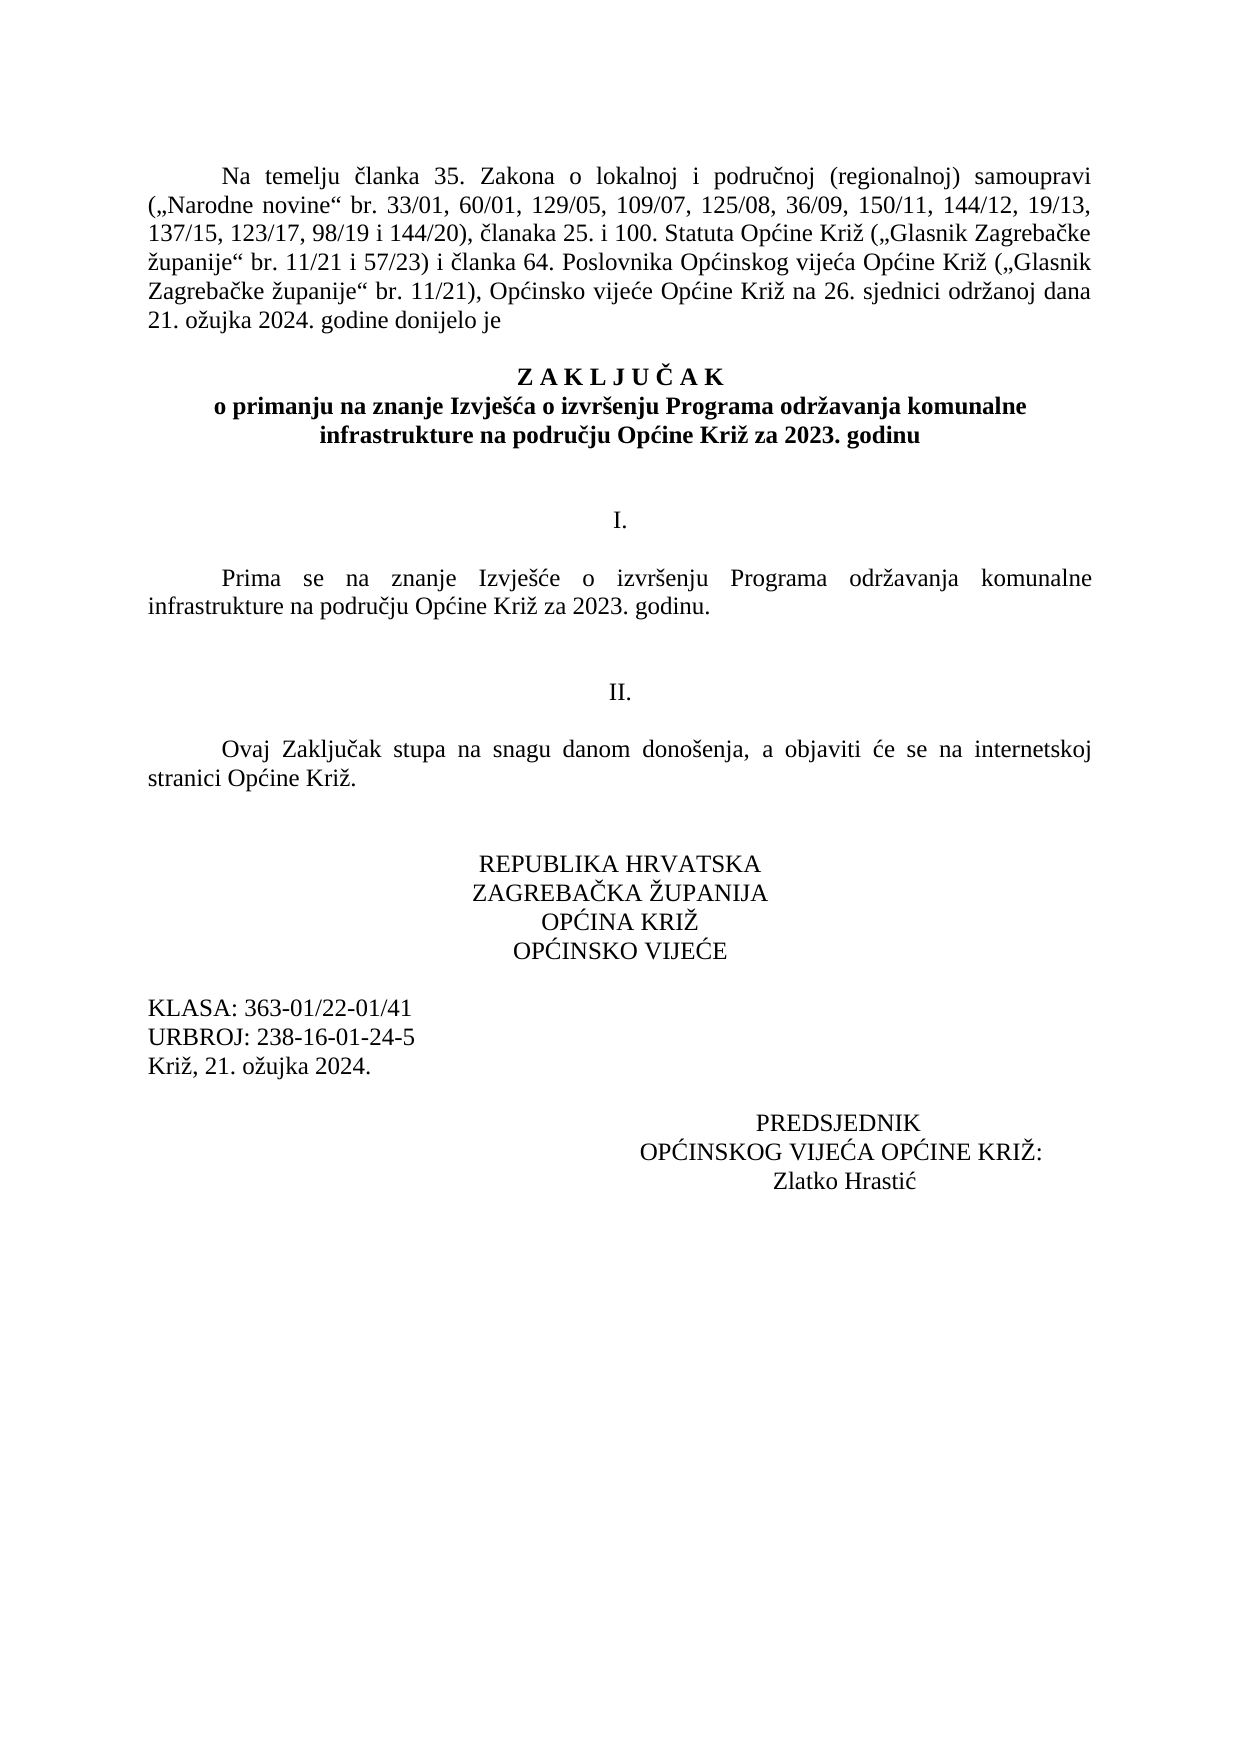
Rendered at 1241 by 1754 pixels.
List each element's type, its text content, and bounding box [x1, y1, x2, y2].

text Zlatko Hrastić [148, 1166, 1092, 1194]
text Na temelju članka 35. Zakona o lokalnoj i područnoj (regionalnoj) samoupravi („Narodne novine“ br. 33/01, 60/01, 129/05, 109/07, 125/08, 36/09, 150/11, 144/12, 19/13, 137/15, 123/17, 98/19 i 144/20), članaka 25. i 100. Statuta Općine Križ („Glasnik Zagrebačke županije“ br. 11/21 i 57/23) i članka 64. Poslovnika Općinskog vijeća Općine Križ („Glasnik Zagrebačke županije“ br. 11/21), Općinsko vijeće Općine Križ na 26. sjednici održanoj dana 21. ožujka 2024. godine donijelo je [148, 161, 1092, 333]
text Ovaj Zaključak stupa na snagu danom donošenja, a objaviti će se na internetskoj stranici Općine Križ. [148, 734, 1092, 792]
text I. [148, 505, 1092, 534]
text OPĆINA KRIŽ [148, 907, 1092, 936]
text Križ, 21. ožujka 2024. [148, 1051, 1092, 1079]
text OPĆINSKO VIJEĆE [148, 936, 1092, 964]
text KLASA: 363-01/22-01/41 [148, 993, 1092, 1022]
text ZAGREBAČKA ŽUPANIJA [148, 878, 1092, 907]
text Prima se na znanje Izvješće o izvršenju Programa održavanja komunalne infrastrukture na području Općine Križ za 2023. godinu. [148, 563, 1092, 620]
text REPUBLIKA HRVATSKA [148, 849, 1092, 878]
text II. [148, 677, 1092, 706]
text o primanju na znanje Izvješća o izvršenju Programa održavanja komunalne infrastrukture na području Općine Križ za 2023. godinu [148, 391, 1092, 448]
text PREDSJEDNIK OPĆINSKOG VIJEĆA OPĆINE KRIŽ: [590, 1108, 1092, 1166]
text URBROJ: 238-16-01-24-5 [148, 1022, 1092, 1051]
text Z A K L J U Č A K [148, 362, 1092, 391]
